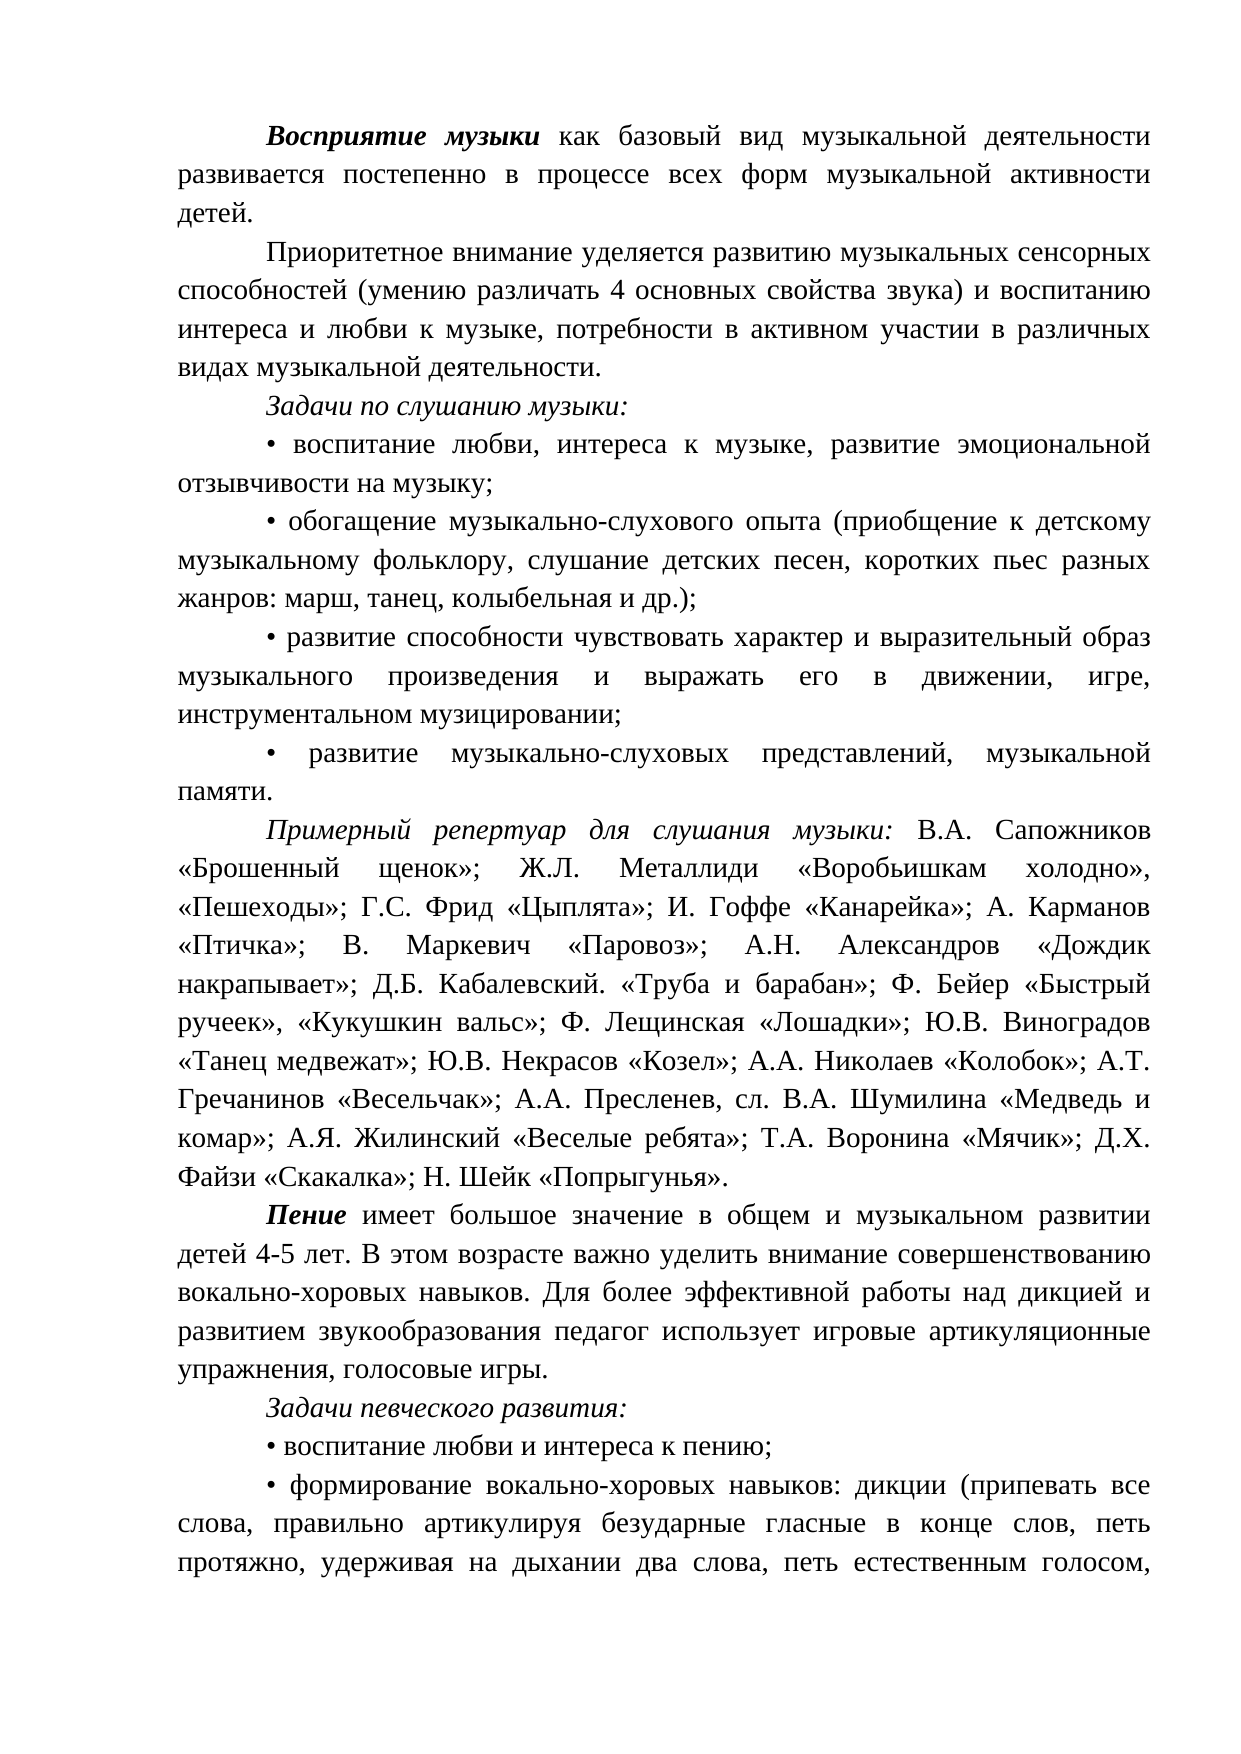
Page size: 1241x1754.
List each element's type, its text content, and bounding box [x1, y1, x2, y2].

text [177, 1467, 1152, 1578]
text • обогащение музыкально-слухового опыта (приобщение к детскому музыкальному фольклору, слушание детских песен, коротких пьес разных жанров: марш, танец, колыбельная и др.); [177, 503, 1152, 614]
text Примерный репертуар для слушания музыки: В.А. Сапожников «Брошенный щенок»; Ж.Л. Металлиди «Воробьишкам холодно», «Пешеходы»; Г.С. Фрид «Цыплята»; И. Гоффе «Канарейка»; А. Карманов «Птичка»; В. Маркевич «Паровоз»; А.Н. Александров «Дождик накрапывает»; Д.Б. Кабалевский. «Труба и барабан»; Ф. Бейер «Быстрый ручеек», «Кукушкин вальс»; Ф. Лещинская «Лошадки»; Ю.В. Виноградов «Танец медвежат»; Ю.В. Некрасов «Козел»; А.А. Николаев «Колобок»; А.Т. Гречанинов «Весельчак»; А.А. Пресленев, сл. В.А. Шумилина «Медведь и комар»; А.Я. Жилинский «Веселые ребята»; Т.А. Воронина «Мячик»; Д.Х. Файзи «Скакалка»; Н. Шейк «Попрыгунья». [177, 812, 1152, 1192]
text Приоритетное внимание уделяется развитию музыкальных сенсорных способностей (умению различать 4 основных свойства звука) и воспитанию интереса и любви к музыке, потребности в активном участии в различных видах музыкальной деятельности. [177, 234, 1152, 383]
text Восприятие музыки как базовый вид музыкальной деятельности развивается постепенно в процессе всех форм музыкальной активности детей. [177, 118, 1152, 229]
text Пение имеет большое значение в общем и музыкальном развитии детей 4-5 лет. В этом возрасте важно уделить внимание совершенствованию вокально-хоровых навыков. Для более эффективной работы над дикцией и развитием звукообразования педагог использует игровые артикуляционные упражнения, голосовые игры. [177, 1197, 1152, 1385]
text Задачи певческого развития: [177, 1390, 1152, 1423]
text • воспитание любви и интереса к пению; [177, 1428, 1152, 1462]
text • развитие способности чувствовать характер и выразительный образ музыкального произведения и выражать его в движении, игре, инструментальном музицировании; [177, 619, 1152, 730]
text • воспитание любви, интереса к музыке, развитие эмоциональной отзывчивости на музыку; [177, 426, 1152, 498]
text • развитие музыкально-слуховых представлений, музыкальной памяти. [177, 735, 1152, 807]
text Задачи по слушанию музыки: [177, 388, 1152, 421]
